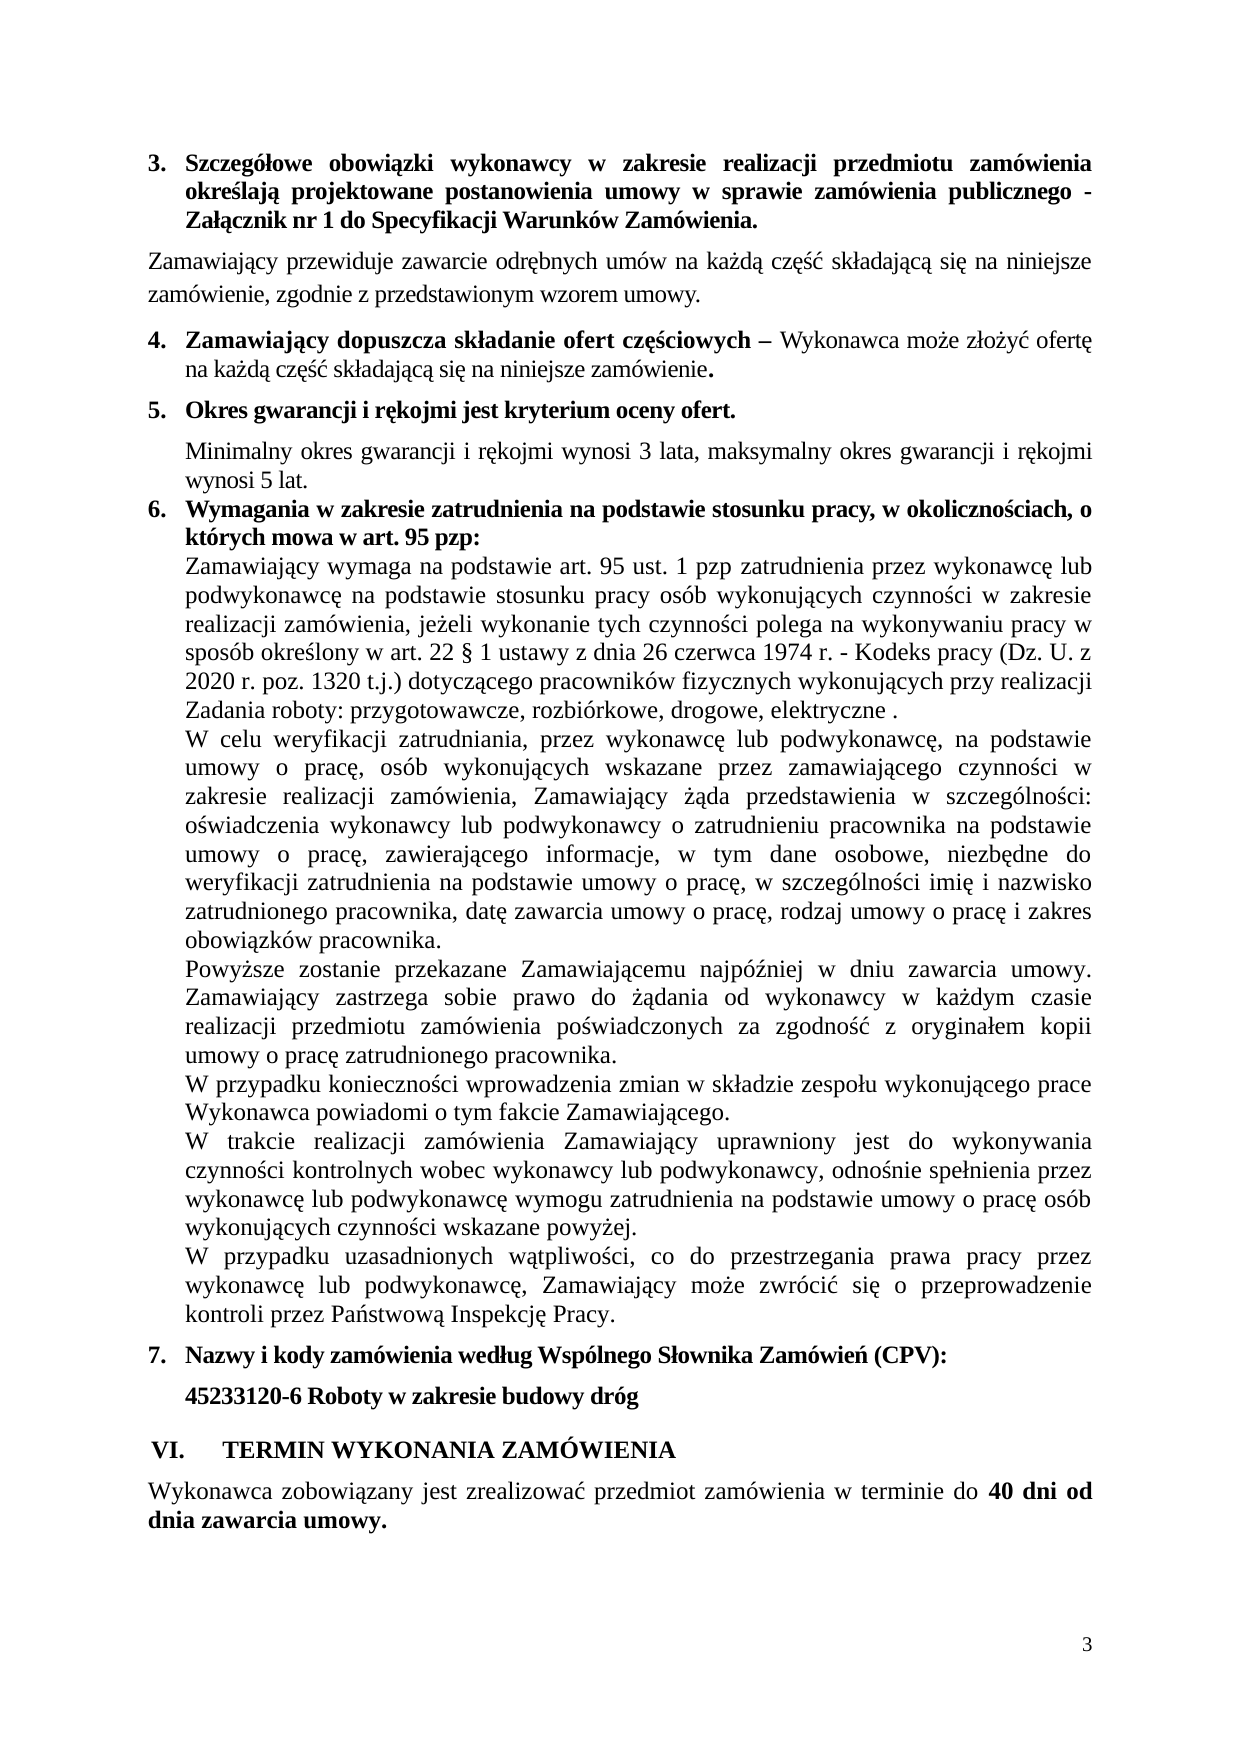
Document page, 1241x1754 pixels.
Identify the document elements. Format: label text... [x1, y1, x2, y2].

list W trakcie realizacji zamówienia Zamawiający uprawniony jest do wykonywania czynności kontrolnych wobec wykonawcy lub podwykonawcy, odnośnie spełnienia przez wykonawcę lub podwykonawcę wymogu zatrudnienia na podstawie umowy o pracę osób wykonujących czynności wskazane powyżej. [185, 1126, 1093, 1241]
list W celu weryfikacji zatrudniania, przez wykonawcę lub podwykonawcę, na podstawie umowy o pracę, osób wykonujących wskazane przez zamawiającego czynności w zakresie realizacji zamówienia, Zamawiający żąda przedstawienia w szczególności: oświadczenia wykonawcy lub podwykonawcy o zatrudnieniu pracownika na podstawie umowy o pracę, zawierającego informacje, w tym dane osobowe, niezbędne do weryfikacji zatrudnienia na podstawie umowy o pracę, w szczególności imię i nazwisko zatrudnionego pracownika, datę zawarcia umowy o pracę, rodzaj umowy o pracę i zakres obowiązków pracownika. [185, 724, 1093, 954]
list Powyższe zostanie przekazane Zamawiającemu najpóźniej w dniu zawarcia umowy. Zamawiający zastrzega sobie prawo do żądania od wykonawcy w każdym czasie realizacji przedmiotu zamówienia poświadczonych za zgodność z oryginałem kopii umowy o pracę zatrudnionego pracownika. [185, 954, 1093, 1069]
list Zamawiający dopuszcza składanie ofert częściowych – Wykonawca może złożyć ofertę na każdą część składającą się na niniejsze zamówienie. [148, 325, 1093, 382]
list Minimalny okres gwarancji i rękojmi wynosi 3 lata, maksymalny okres gwarancji i rękojmi wynosi 5 lat. [185, 436, 1093, 494]
list Wymagania w zakresie zatrudnienia na podstawie stosunku pracy, w okolicznościach, o których mowa w art. 95 pzp: [148, 494, 1093, 551]
list Nazwy i kody zamówienia według Wspólnego Słownika Zamówień (CPV): [148, 1340, 1093, 1369]
text Wykonawca zobowiązany jest zrealizować przedmiot zamówienia w terminie do 40 dni od dnia zawarcia umowy. [148, 1476, 1093, 1534]
list Okres gwarancji i rękojmi jest kryterium oceny ofert. [148, 395, 1093, 424]
list Zamawiający wymaga na podstawie art. 95 ust. 1 pzp zatrudnienia przez wykonawcę lub podwykonawcę na podstawie stosunku pracy osób wykonujących czynności w zakresie realizacji zamówienia, jeżeli wykonanie tych czynności polega na wykonywaniu pracy w sposób określony w art. 22 § 1 ustawy z dnia 26 czerwca 1974 r. - Kodeks pracy (Dz. U. z 2020 r. poz. 1320 t.j.) dotyczącego pracowników fizycznych wykonujących przy realizacji Zadania roboty: przygotowawcze, rozbiórkowe, drogowe, elektryczne . [185, 551, 1093, 724]
text 45233120-6 Roboty w zakresie budowy dróg [148, 1381, 1093, 1410]
text Zamawiający przewiduje zawarcie odrębnych umów na każdą część składającą się na niniejsze zamówienie, zgodnie z przedstawionym wzorem umowy. [148, 246, 1093, 308]
list W przypadku konieczności wprowadzenia zmian w składzie zespołu wykonującego prace Wykonawca powiadomi o tym fakcie Zamawiającego. [185, 1069, 1093, 1126]
list TERMIN WYKONANIA ZAMÓWIENIA [185, 1435, 1093, 1464]
list W przypadku uzasadnionych wątpliwości, co do przestrzegania prawa pracy przez wykonawcę lub podwykonawcę, Zamawiający może zwrócić się o przeprowadzenie kontroli przez Państwową Inspekcję Pracy. [185, 1241, 1093, 1327]
list Szczegółowe obowiązki wykonawcy w zakresie realizacji przedmiotu zamówienia określają projektowane postanowienia umowy w sprawie zamówienia publicznego - Załącznik nr 1 do Specyfikacji Warunków Zamówienia. [148, 148, 1093, 234]
